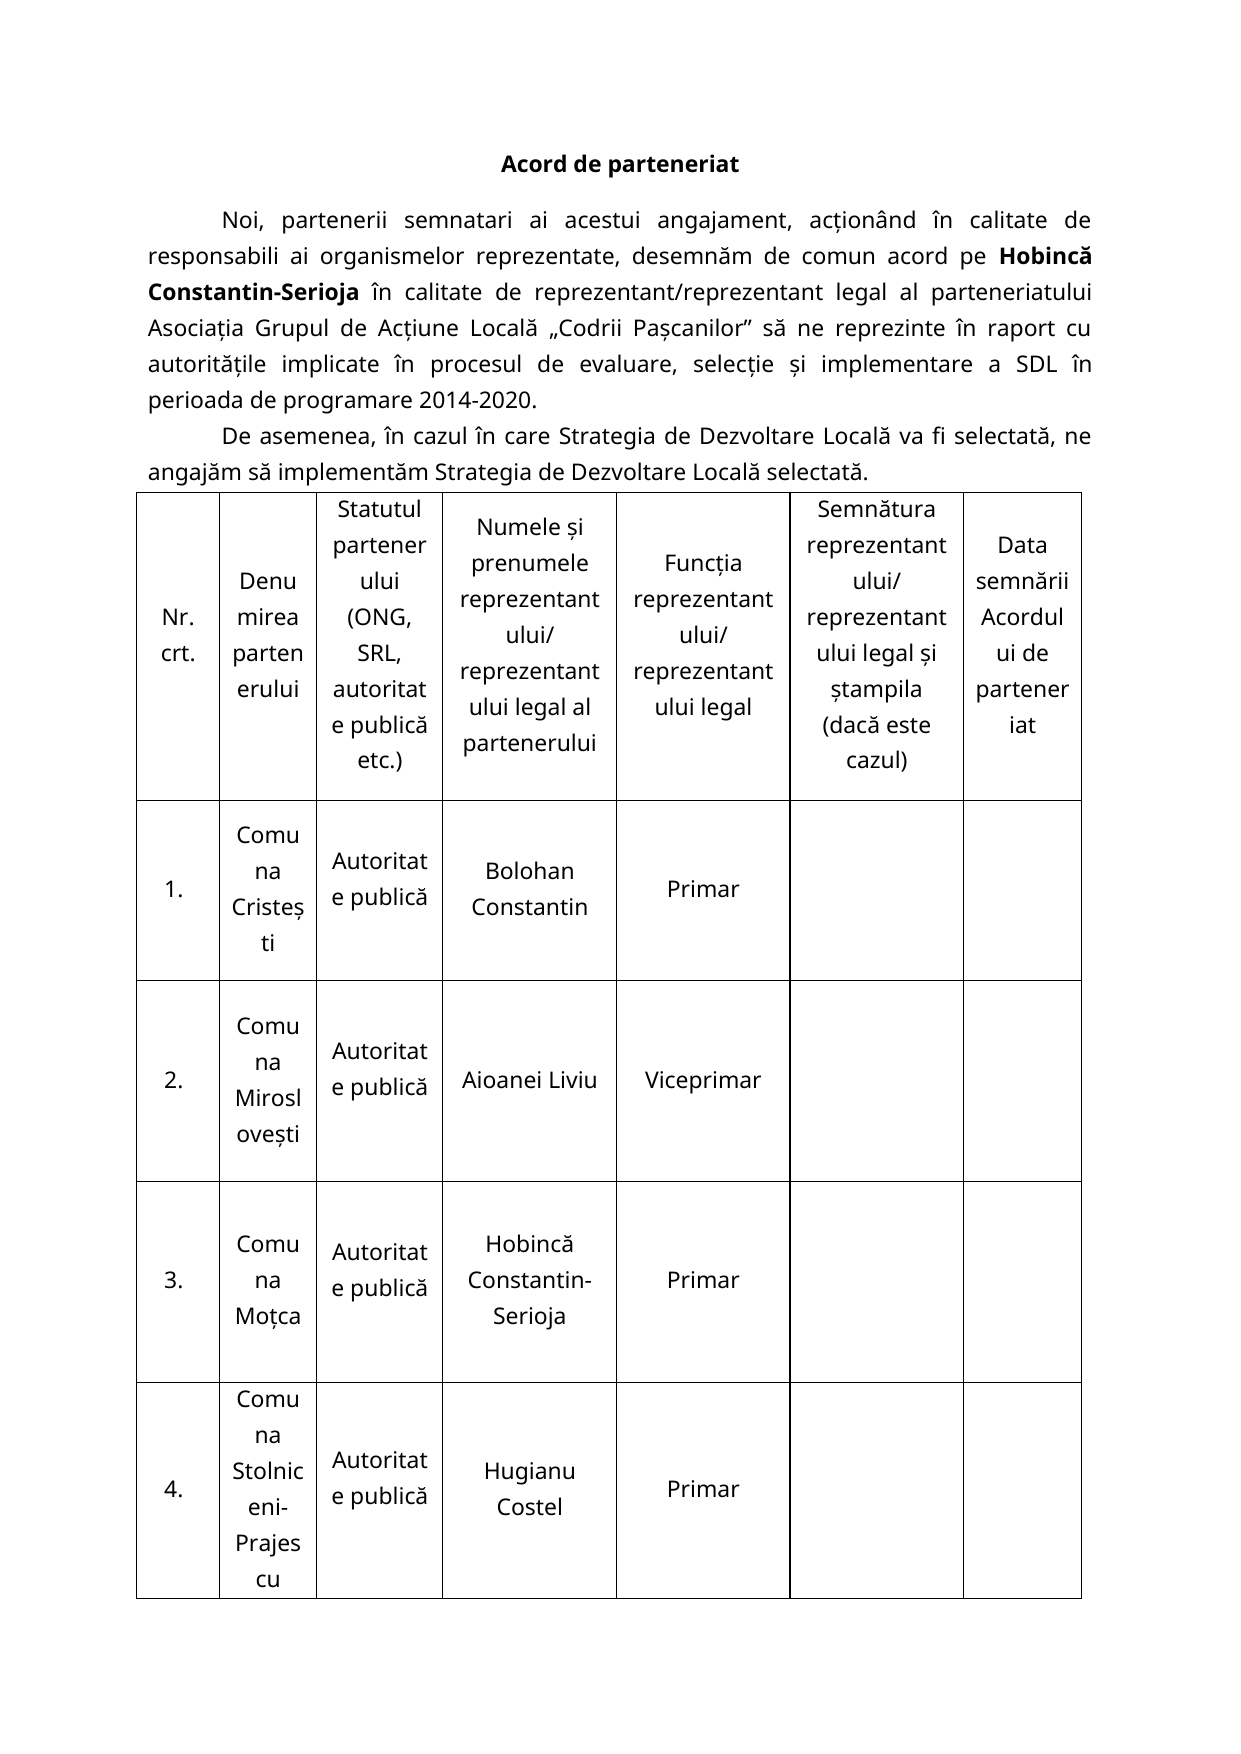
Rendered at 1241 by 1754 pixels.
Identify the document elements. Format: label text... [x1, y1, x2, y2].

table_cell [791, 801, 963, 980]
table_cell [964, 981, 1081, 1181]
table_header Data semnării Acordului de parteneriat [964, 493, 1081, 800]
table_cell Hugianu Costel [443, 1383, 616, 1598]
table_header Numele şi prenumele reprezentantului/ reprezentantului legal al partenerului [443, 493, 616, 800]
table_cell [964, 1383, 1081, 1598]
table_cell Comuna Stolniceni-Prajescu [220, 1383, 316, 1598]
table_cell Comuna Miroslovești [220, 981, 316, 1181]
table_cell [137, 1182, 219, 1382]
table_cell Aioanei Liviu [443, 981, 616, 1181]
table_header Funcția reprezentantului/ reprezentantului legal [617, 493, 789, 800]
table_cell Autoritate publică [317, 801, 442, 980]
table_cell Primar [617, 1182, 789, 1382]
table_cell Viceprimar [617, 981, 789, 1181]
table_header Semnătura reprezentantului/ reprezentantului legal și ștampila (dacă este cazul) [791, 493, 963, 800]
table_header Nr. crt. [137, 493, 219, 800]
table_cell Comuna Moțca [220, 1182, 316, 1382]
table_cell [137, 801, 219, 980]
table_cell Autoritate publică [317, 1383, 442, 1598]
table_cell Autoritate publică [317, 981, 442, 1181]
table_cell Comuna Cristești [220, 801, 316, 980]
table_cell [791, 1383, 963, 1598]
table_cell [791, 981, 963, 1181]
table_cell [791, 1182, 963, 1382]
table_cell [137, 981, 219, 1181]
text De asemenea, în cazul în care Strategia de Dezvoltare Locală va fi selectată, ne angajăm să implementăm Strategia de Dezvoltare Locală selectată. [148, 420, 1093, 487]
table_cell Bolohan Constantin [443, 801, 616, 980]
table_header Statutul partenerului (ONG, SRL, autoritate publică etc.) [317, 493, 442, 800]
table_cell [137, 1383, 219, 1598]
table_cell Hobincă Constantin-Serioja [443, 1182, 616, 1382]
table_cell Autoritate publică [317, 1182, 442, 1382]
table_header Denumirea partenerului [220, 493, 316, 800]
table_cell Primar [617, 801, 789, 980]
table_cell [964, 1182, 1081, 1382]
table_cell [964, 801, 1081, 980]
text Noi, partenerii semnatari ai acestui angajament, acţionând în calitate de responsabili ai organismelor reprezentate, desemnăm de comun acord pe Hobincă Constantin-Serioja în calitate de reprezentant/reprezentant legal al parteneriatului Asociația Grupul de Acțiune Locală „Codrii Pașcanilor” să ne reprezinte în raport cu autoritățile implicate în procesul de evaluare, selecție și implementare a SDL în perioada de programare 2014-2020. [148, 204, 1093, 415]
table_cell Primar [617, 1383, 789, 1598]
text Acord de parteneriat [148, 148, 1093, 179]
